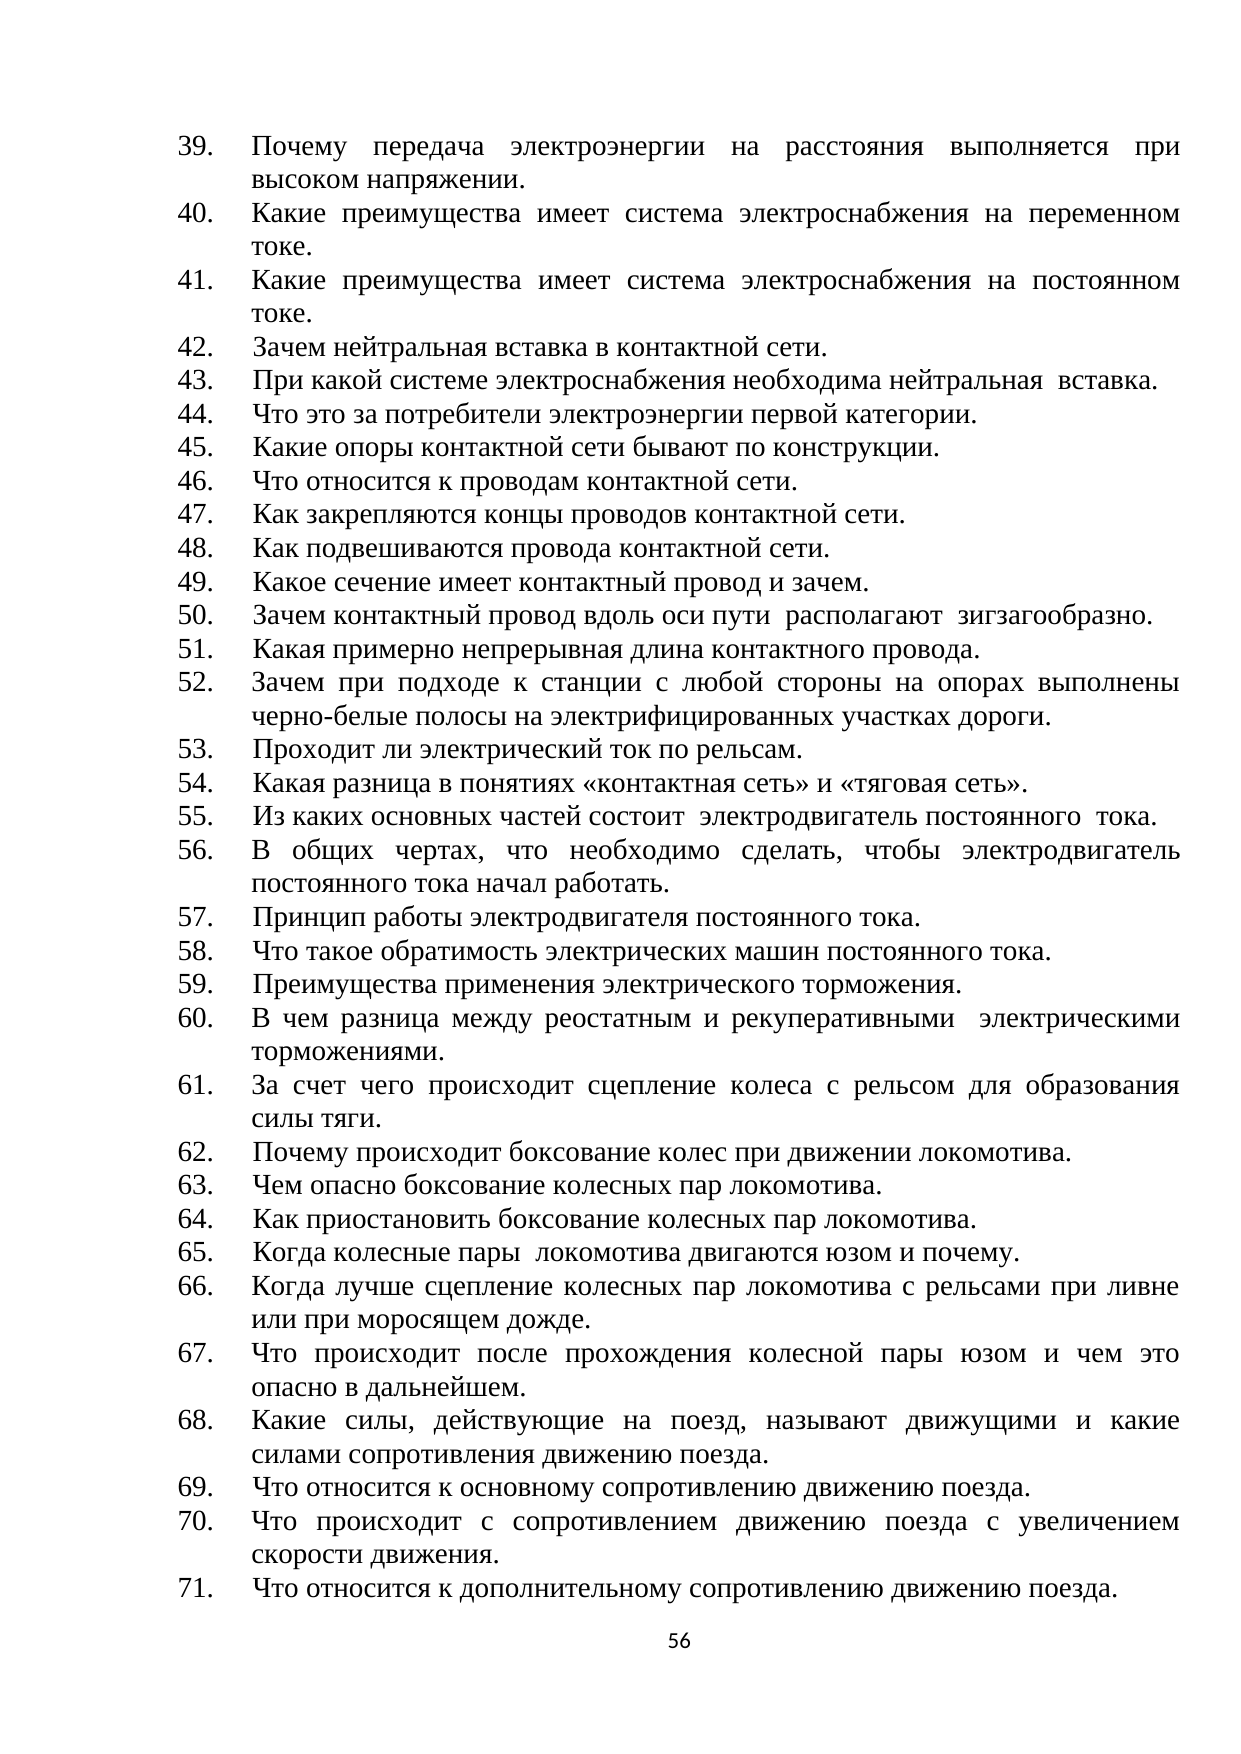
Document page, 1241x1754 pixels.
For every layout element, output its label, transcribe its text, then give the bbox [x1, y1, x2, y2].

list Что происходит после прохождения колесной пары юзом и чем это опасно в дальнейшем. [177, 1335, 1181, 1402]
list Какая разница в понятиях «контактная сеть» и «тяговая сеть». [177, 765, 1181, 798]
list Какое сечение имеет контактный провод и зачем. [177, 564, 1181, 597]
list Чем опасно боксование колесных пар локомотива. [177, 1167, 1181, 1201]
list Когда колесные пары локомотива двигаются юзом и почему. [177, 1234, 1181, 1268]
list Проходит ли электрический ток по рельсам. [177, 731, 1181, 765]
list Как приостановить боксование колесных пар локомотива. [177, 1201, 1181, 1234]
list Как закрепляются концы проводов контактной сети. [177, 497, 1181, 530]
list Принцип работы электродвигателя постоянного тока. [177, 899, 1181, 933]
list Преимущества применения электрического торможения. [177, 966, 1181, 1000]
list В общих чертах, что необходимо сделать, чтобы электродвигатель постоянного тока начал работать. [177, 832, 1181, 899]
list Из каких основных частей состоит электродвигатель постоянного тока. [177, 798, 1181, 832]
list Зачем нейтральная вставка в контактной сети. [177, 329, 1181, 362]
list Какие опоры контактной сети бывают по конструкции. [177, 429, 1181, 463]
list Что относится к основному сопротивлению движению поезда. [177, 1469, 1181, 1503]
list Какие силы, действующие на поезд, называют движущими и какие силами сопротивления движению поезда. [177, 1402, 1181, 1469]
list Почему происходит боксование колес при движении локомотива. [177, 1134, 1181, 1167]
list Почему передача электроэнергии на расстояния выполняется при высоком напряжении. [177, 128, 1181, 195]
list Как подвешиваются провода контактной сети. [177, 530, 1181, 564]
list Что относится к проводам контактной сети. [177, 463, 1181, 497]
list При какой системе электроснабжения необходима нейтральная вставка. [177, 362, 1181, 396]
list За счет чего происходит сцепление колеса с рельсом для образования силы тяги. [177, 1067, 1181, 1134]
list Какие преимущества имеет система электроснабжения на постоянном токе. [177, 262, 1181, 329]
list Какие преимущества имеет система электроснабжения на переменном токе. [177, 195, 1181, 262]
list Что это за потребители электроэнергии первой категории. [177, 396, 1181, 429]
list Зачем контактный провод вдоль оси пути располагают зигзагообразно. [177, 597, 1181, 631]
list Что происходит с сопротивлением движению поезда с увеличением скорости движения. [177, 1503, 1181, 1570]
list Какая примерно непрерывная длина контактного провода. [177, 631, 1181, 664]
list Что относится к дополнительному сопротивлению движению поезда. [177, 1570, 1181, 1603]
list В чем разница между реостатным и рекуперативными электрическими торможениями. [177, 1000, 1181, 1067]
list Что такое обратимость электрических машин постоянного тока. [177, 933, 1181, 966]
list Когда лучше сцепление колесных пар локомотива с рельсами при ливне или при моросящем дожде. [177, 1268, 1181, 1335]
list Зачем при подходе к станции с любой стороны на опорах выполнены черно-белые полосы на электрифицированных участках дороги. [177, 664, 1181, 731]
